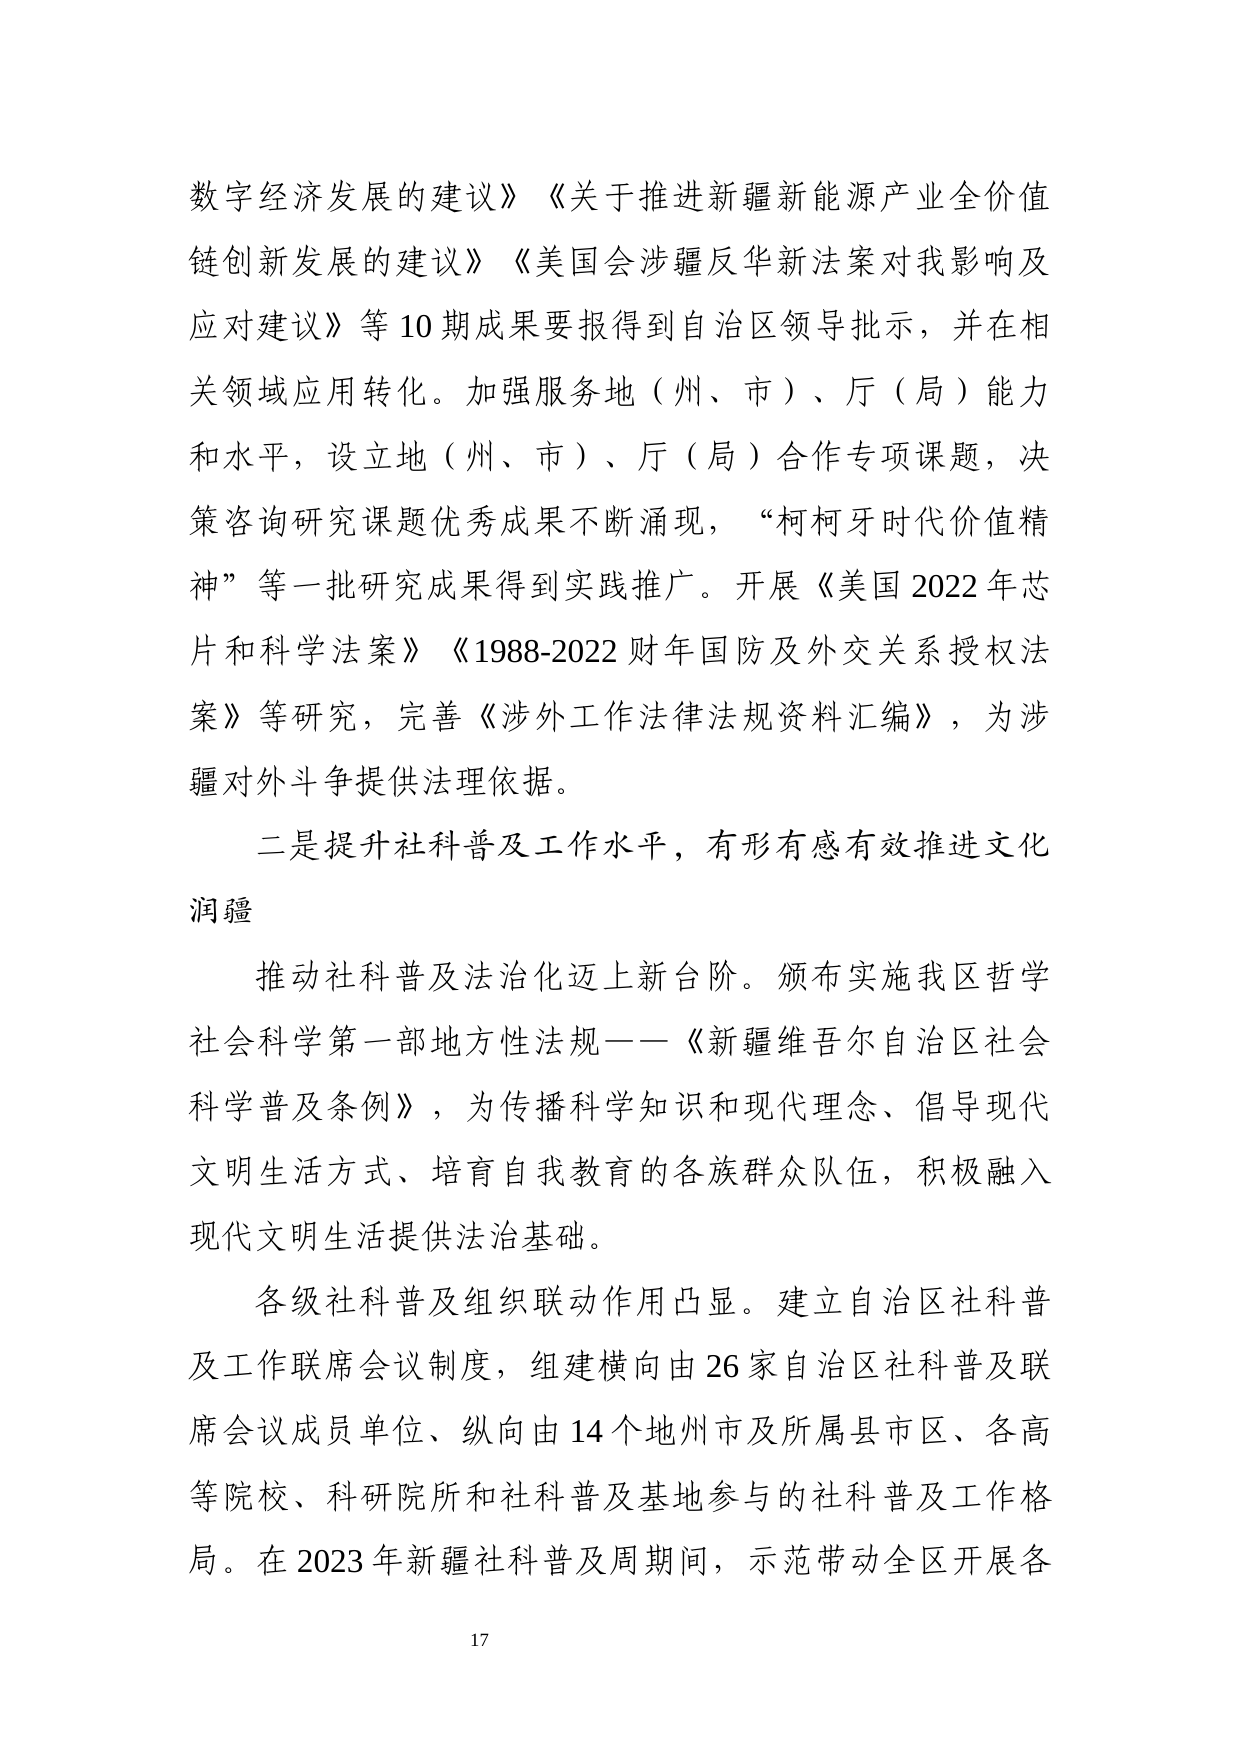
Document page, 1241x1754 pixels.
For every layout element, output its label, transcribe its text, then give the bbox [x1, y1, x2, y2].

list 推动社科普及法治化迈上新台阶。颁布实施我区哲学社会科学第一部地方性法规——《新疆维吾尔自治区社会科学普及条例》，为传播科学知识和现代理念、倡导现代文明生活方式、培育自我教育的各族群众队伍，积极融入现代文明生活提供法治基础。 [187, 942, 1053, 1267]
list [187, 162, 1053, 812]
list 二是提升社科普及工作水平，有形有感有效推进文化润疆 [187, 812, 1053, 942]
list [187, 1267, 1053, 1592]
